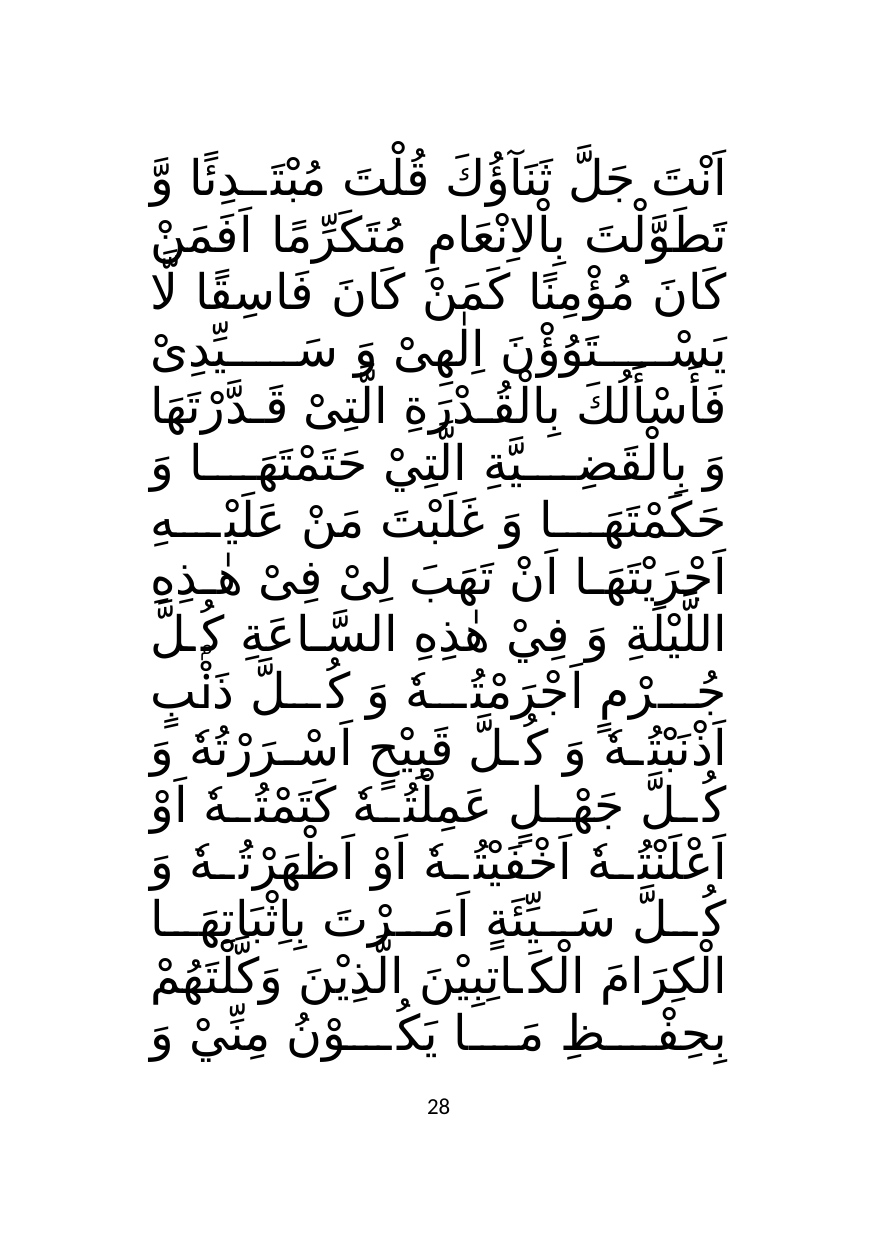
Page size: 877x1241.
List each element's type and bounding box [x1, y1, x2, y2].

text [150, 150, 727, 1062]
